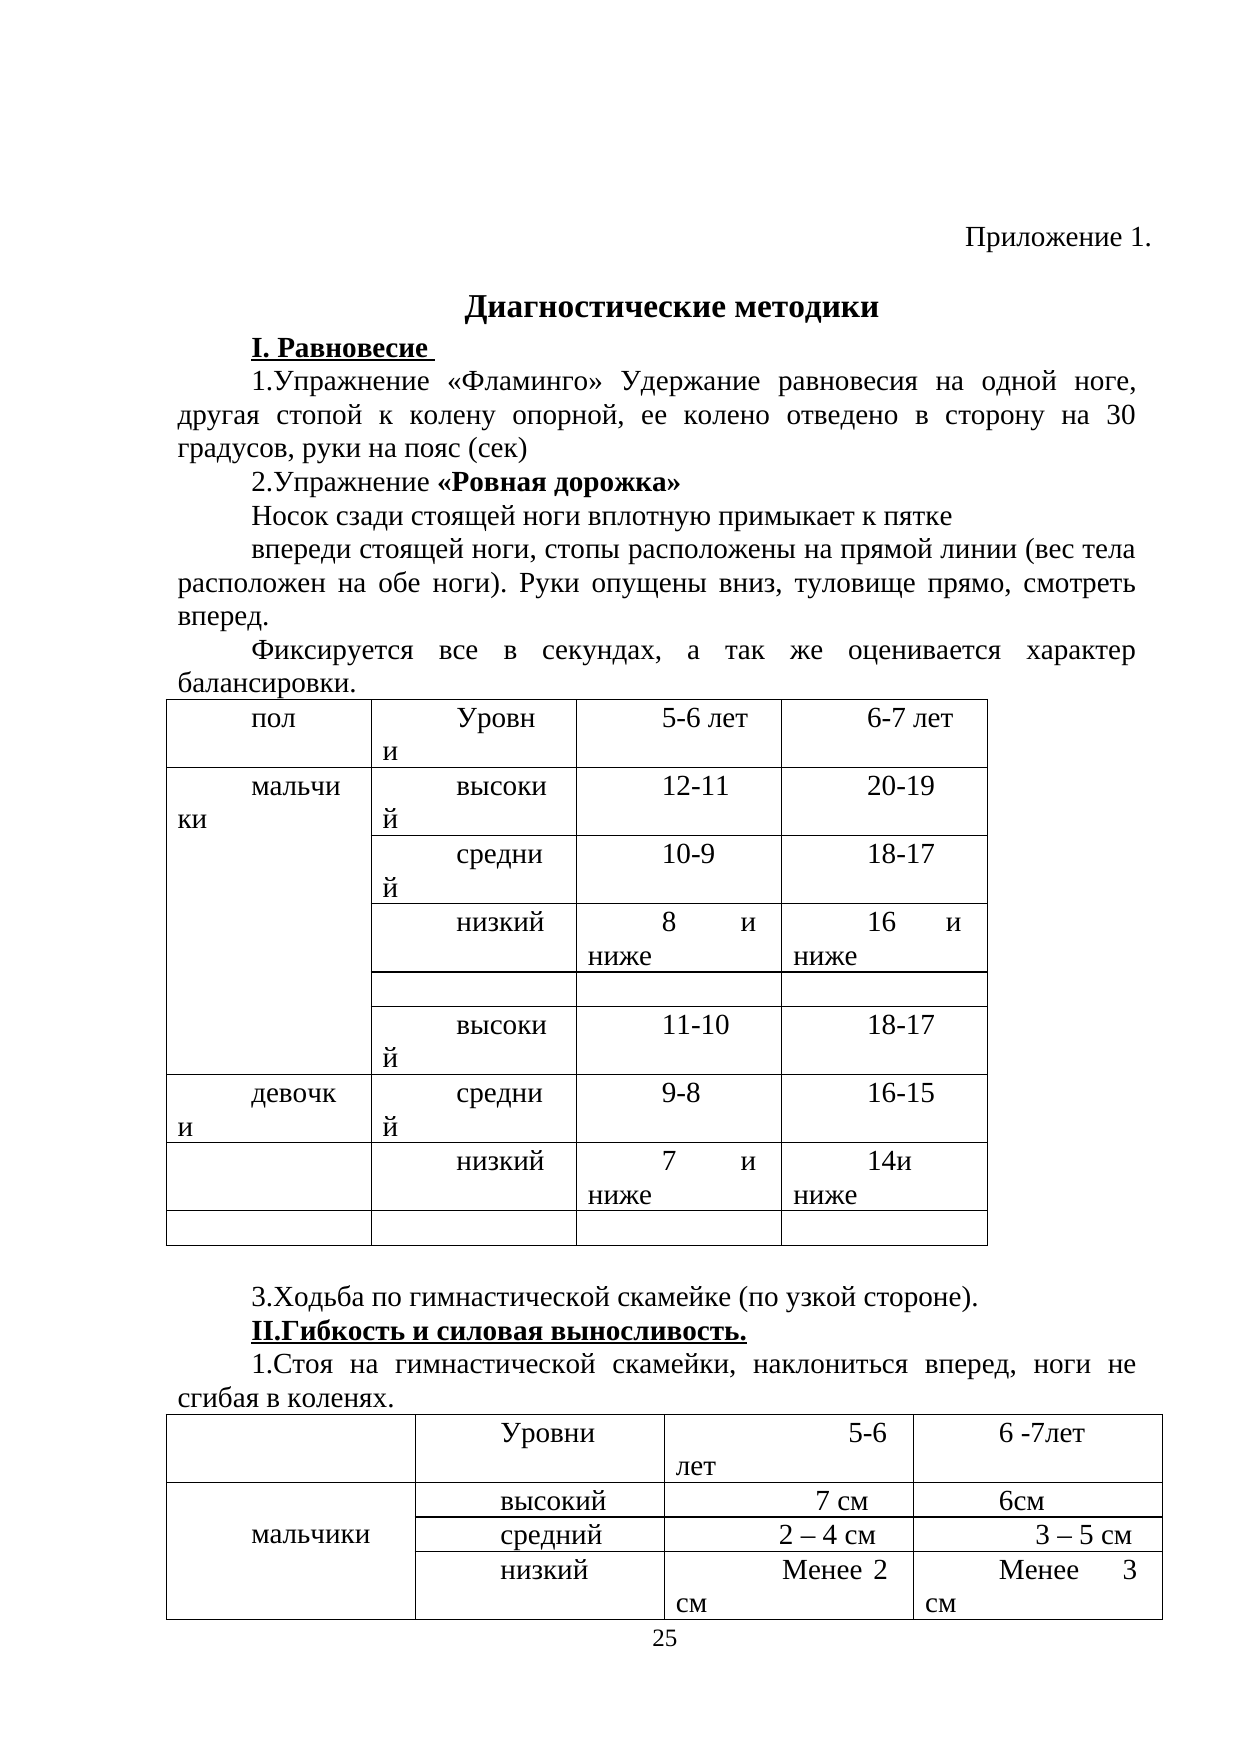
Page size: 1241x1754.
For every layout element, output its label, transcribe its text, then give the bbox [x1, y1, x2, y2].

table_cell высокий [416, 1483, 664, 1516]
text 1.Упражнение «Фламинго» Удержание равновесия на одной ноге, другая стопой к колену опорной, ее колено отведено в сторону на 30 градусов, руки на пояс (сек) [177, 363, 1137, 464]
table_cell высокий [372, 1007, 576, 1074]
text Диагностические методики [177, 286, 1137, 324]
table_cell 20-19 [782, 768, 987, 835]
text Фиксируется все в секундах, а так же оценивается характер балансировки. [177, 632, 1137, 699]
table_cell [782, 973, 987, 1006]
table_cell низкий [416, 1552, 664, 1619]
table_cell мальчики [167, 1483, 415, 1619]
table_cell 16-15 [782, 1075, 987, 1142]
table_header 6-7 лет [782, 700, 987, 767]
table_header 5-6 лет [577, 700, 781, 767]
table_cell низкий [372, 904, 576, 971]
text Приложение 1. [177, 219, 1152, 252]
table_header Уровни [372, 700, 576, 767]
table_cell 16 и ниже [782, 904, 987, 971]
table_header 6 -7лет [914, 1415, 1162, 1482]
table_header [167, 1415, 415, 1482]
table_cell [577, 1211, 781, 1245]
table_cell 9-8 [577, 1075, 781, 1142]
text I. Равновесие [177, 330, 1137, 363]
table_header 5-6 лет [665, 1415, 913, 1482]
table_header Уровни [416, 1415, 664, 1482]
table_cell средний [416, 1518, 664, 1551]
table_cell 7 и ниже [577, 1143, 781, 1210]
text 3.Ходьба по гимнастической скамейке (по узкой стороне). [177, 1279, 1137, 1313]
table_cell 18-17 [782, 1007, 987, 1074]
table_cell 3 – 5 см [914, 1518, 1162, 1551]
table_cell Менее 2 см [665, 1552, 913, 1619]
table_cell [167, 1211, 371, 1245]
table_cell 10-9 [577, 836, 781, 903]
text II.Гибкость и силовая выносливость. [177, 1313, 1137, 1347]
table_cell 11-10 [577, 1007, 781, 1074]
table_cell 14и ниже [782, 1143, 987, 1210]
table_cell средний [372, 1075, 576, 1142]
table_cell [167, 1143, 371, 1210]
table_header пол [167, 700, 371, 767]
table_cell 8 и ниже [577, 904, 781, 971]
table_cell низкий [372, 1143, 576, 1210]
text впереди стоящей ноги, стопы расположены на прямой линии (вес тела расположен на обе ноги). Руки опущены вниз, туловище прямо, смотреть вперед. [177, 531, 1137, 632]
table_cell [577, 973, 781, 1006]
table_cell 7 см [665, 1483, 913, 1516]
text 1.Стоя на гимнастической скамейки, наклониться вперед, ноги не сгибая в коленях. [177, 1347, 1137, 1414]
table_cell [372, 973, 576, 1006]
table_cell высокий [372, 768, 576, 835]
table_cell 2 – 4 см [665, 1518, 913, 1551]
text 2.Упражнение «Ровная дорожка» [177, 464, 1137, 498]
table_cell 6см [914, 1483, 1162, 1516]
table_cell 12-11 [577, 768, 781, 835]
table_cell мальчики [167, 768, 371, 1074]
table_cell [372, 1211, 576, 1245]
table_cell девочки [167, 1075, 371, 1142]
table_cell средний [372, 836, 576, 903]
table_cell Менее 3 см [914, 1552, 1162, 1619]
table_cell [782, 1211, 987, 1245]
text Носок сзади стоящей ноги вплотную примыкает к пятке [177, 498, 1137, 531]
table_cell 18-17 [782, 836, 987, 903]
